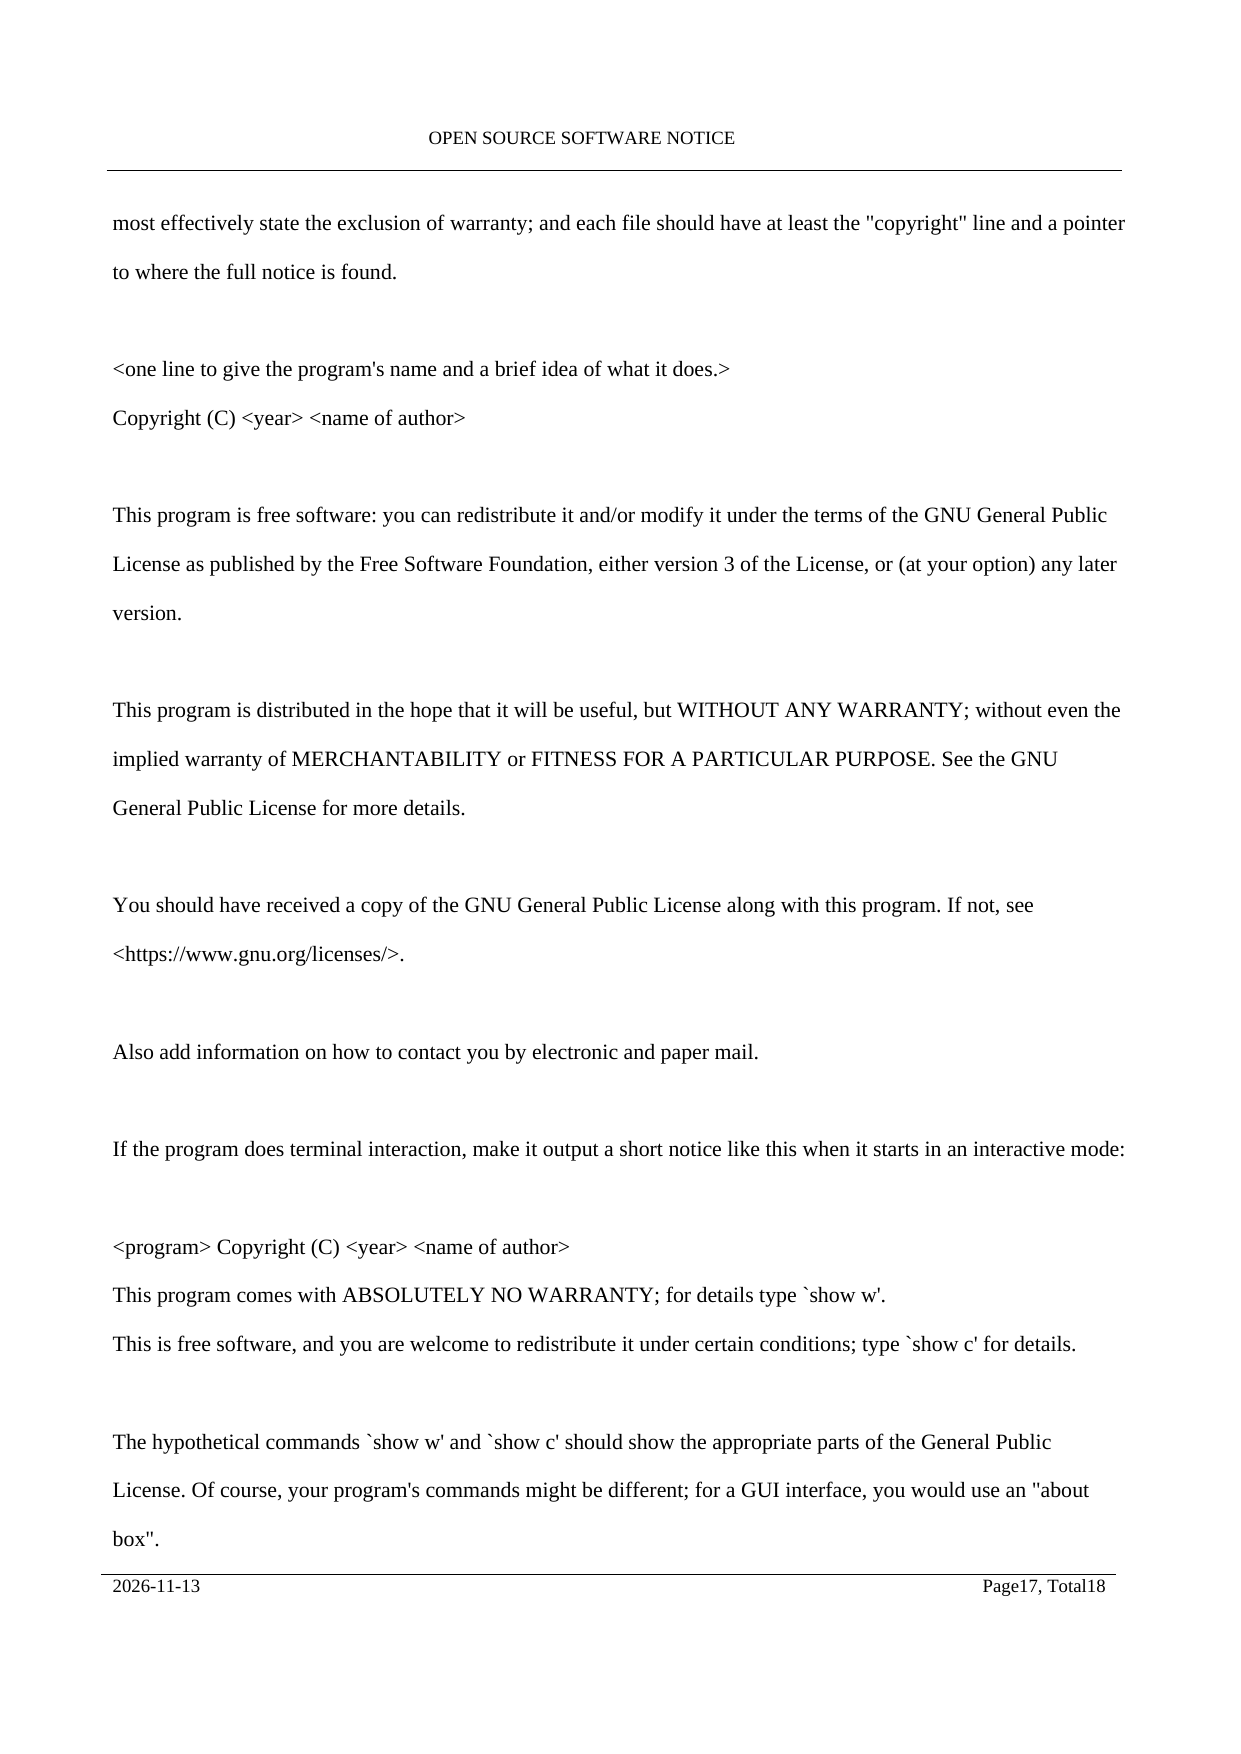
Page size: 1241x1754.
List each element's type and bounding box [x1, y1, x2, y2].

text [112, 206, 1128, 1555]
